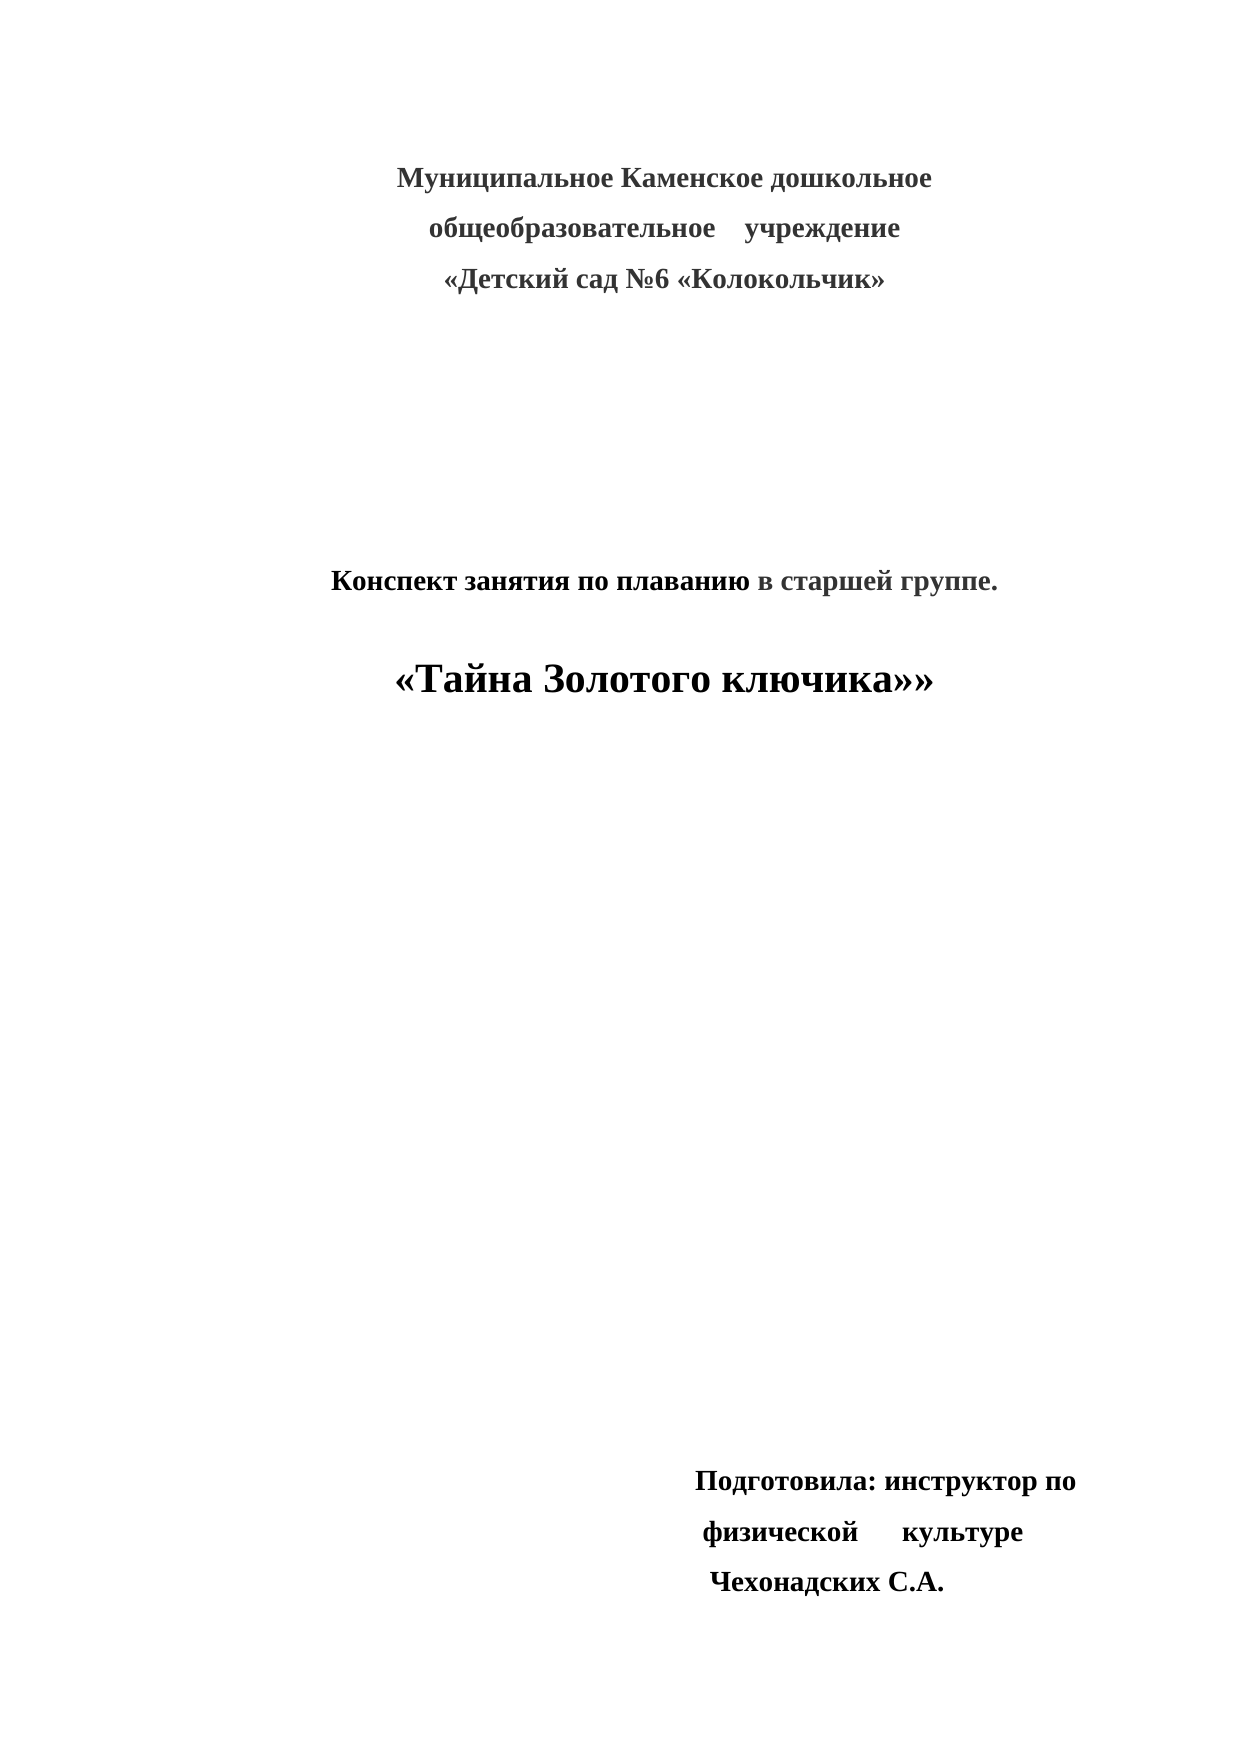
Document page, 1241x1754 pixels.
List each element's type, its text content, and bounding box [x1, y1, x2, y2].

text Конспект занятия по плаванию в старшей группе. [177, 563, 1152, 639]
text Чехонадских С.А. [177, 1564, 1152, 1598]
text Подготовила: инструктор по [177, 1463, 1152, 1497]
text общеобразовательное учреждение [177, 210, 1152, 244]
text физической культуре [177, 1514, 1152, 1547]
text Муниципальное Каменское дошкольное [177, 160, 1152, 194]
text «Детский сад №6 «Колокольчик» [177, 261, 1152, 294]
text «Тайна Золотого ключика»» [177, 654, 1152, 702]
